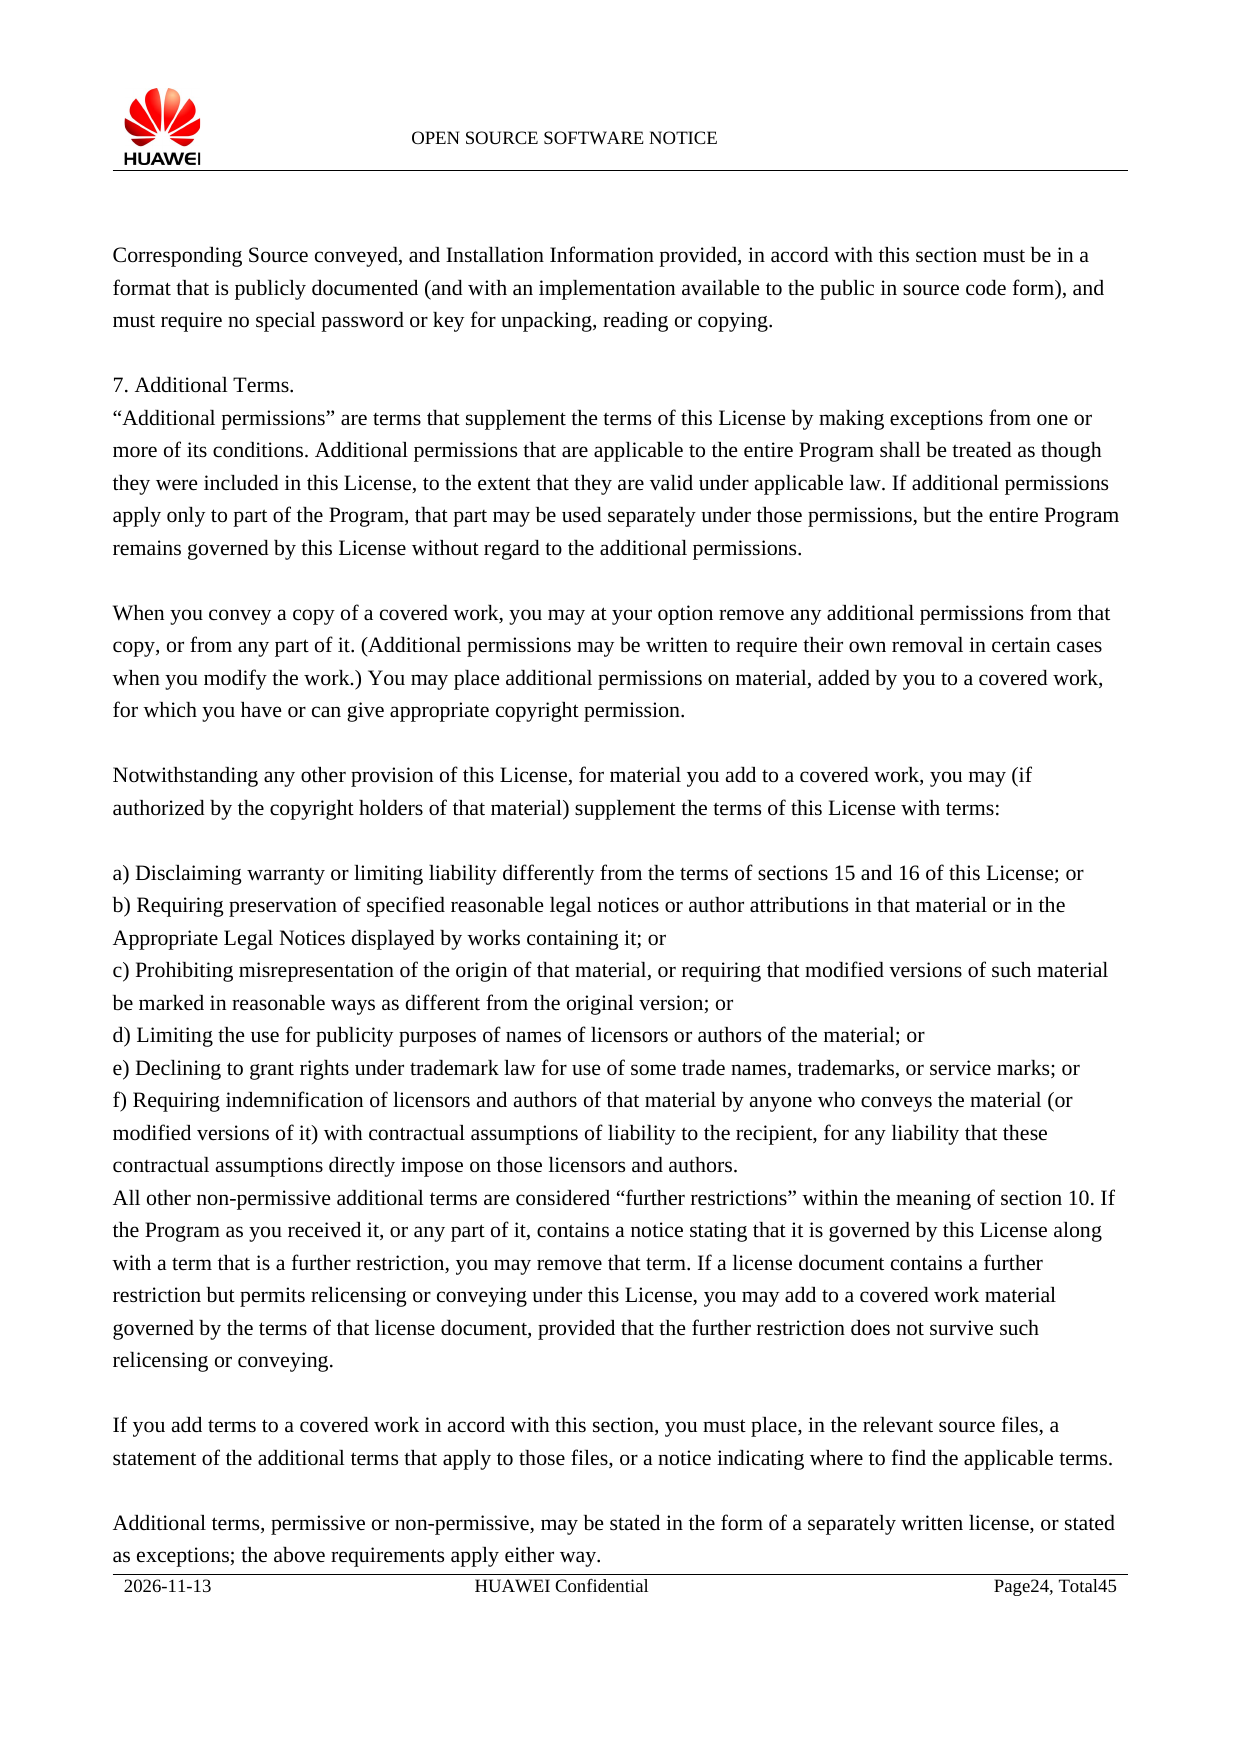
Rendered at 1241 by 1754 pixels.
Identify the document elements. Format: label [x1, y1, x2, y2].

picture [124, 88, 201, 165]
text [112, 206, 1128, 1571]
